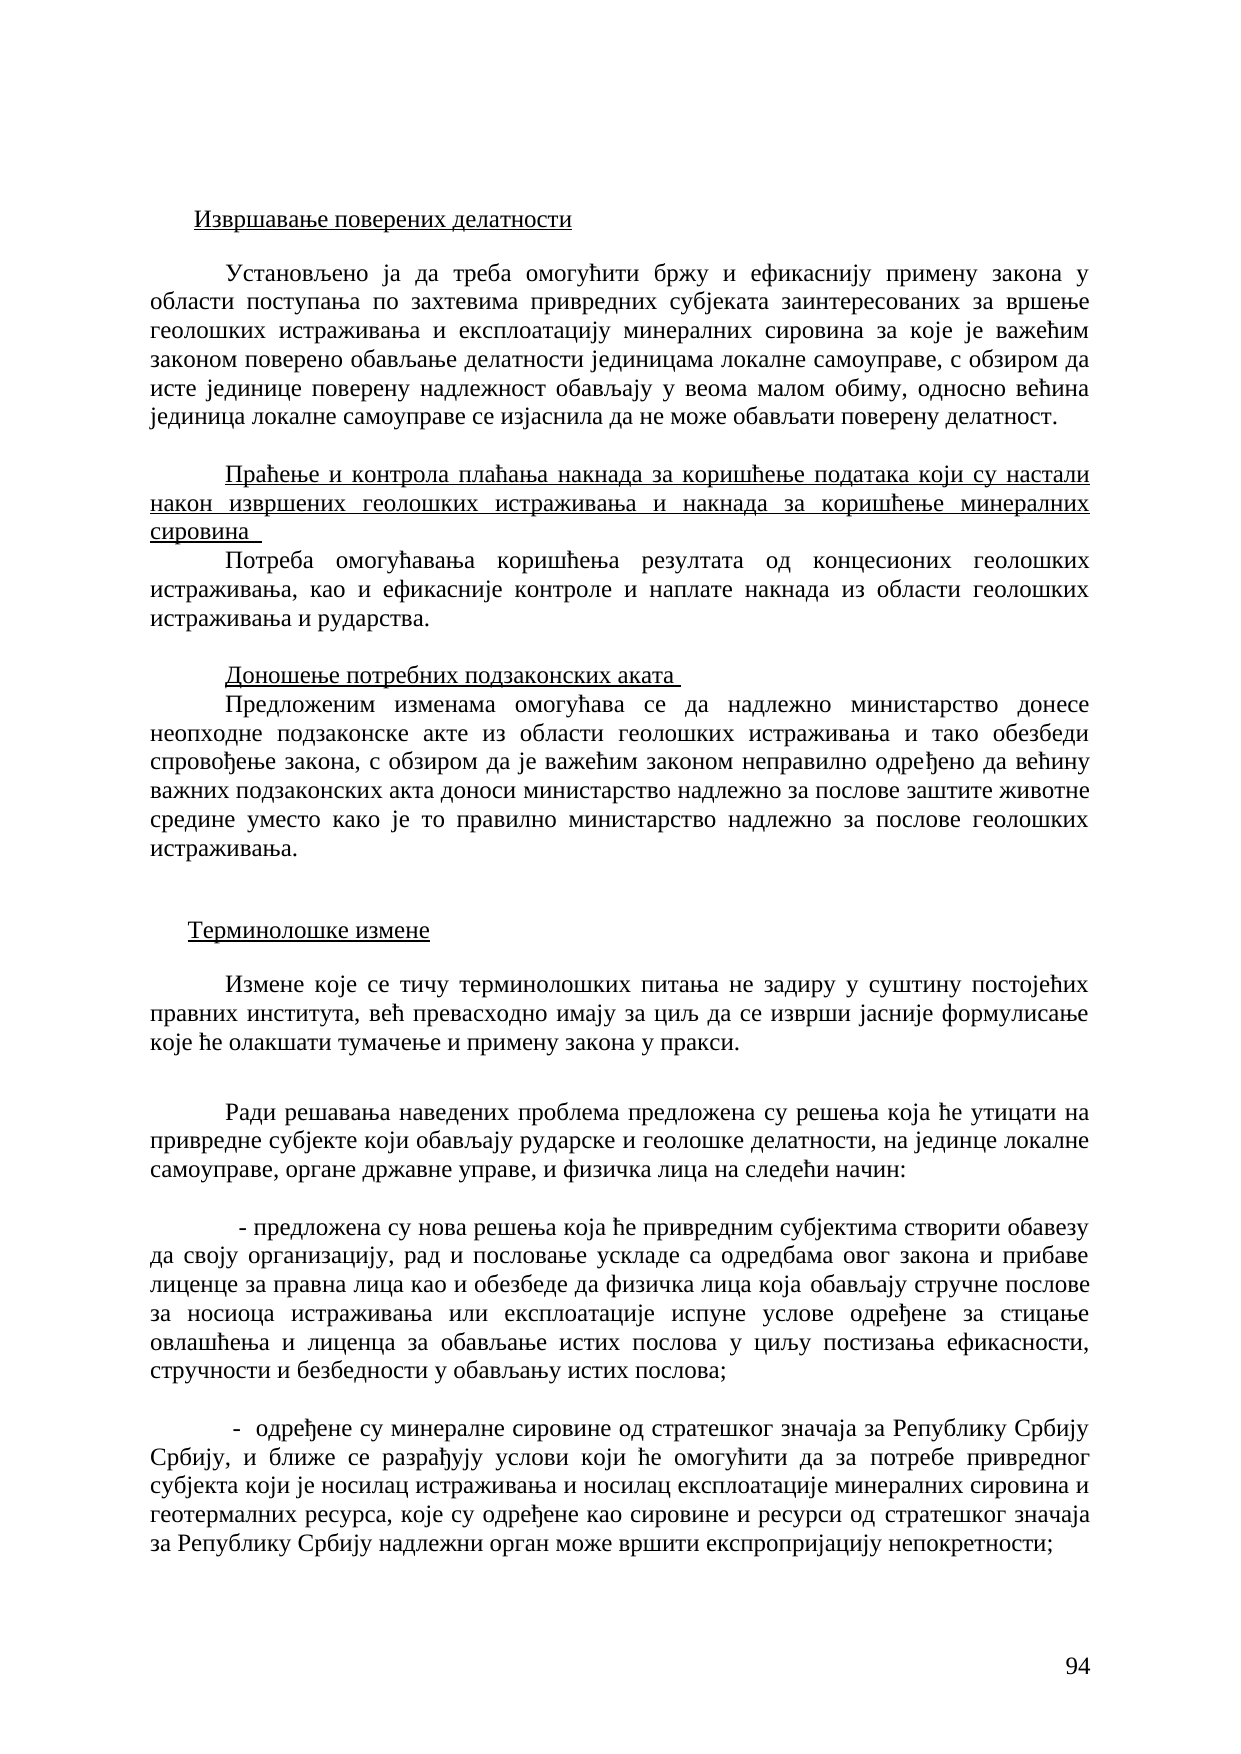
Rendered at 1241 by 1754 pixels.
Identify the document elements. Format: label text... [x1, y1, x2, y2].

text Ради решавања наведених проблема предложена су решења која ће утицати на привредне субјекте који обављају рударске и геолошке делатности, на јединце локалне самоуправе, органе државне управе, и физичка лица на следећи начин: [150, 1097, 1090, 1183]
text Измене које се тичу терминолошких питања не задиру у суштину постојећих правних института, већ превасходно имају за циљ да се изврши јасније формулисање које ће олакшати тумачење и примену закона у пракси. [150, 969, 1090, 1055]
text - одређене су минералне сировине од стратешког значаја за Републику Србију Србију, и ближе се разрађују услови који ће омогућити да за потребе привредног субјекта који је носилац истраживања и носилац експлоатације минералних сировина и геотермалних ресурса, које су одређене као сировине и ресурси од стратешког значаја за Републику Србију надлежни орган може вршити експропријацију непокретности; [150, 1413, 1090, 1557]
text Установљено ја да треба омогућити бржу и ефикаснију примену закона у области поступања по захтевима привредних субјеката заинтересованих за вршење геолошких истраживања и експлоатацију минералних сировина за које је важећим законом поверено обављање делатности јединицама локалне самоуправе, с обзиром да исте јединице поверену надлежност обављају у веома малом обиму, односно већина јединица локалне самоуправе се изјаснила да не може обављати поверену делатност. [150, 258, 1090, 430]
text Извршавање поверених делатности [150, 204, 1090, 233]
text Предложеним изменама омогућава се да надлежно министарство донесе неопходне подзаконске акте из области геолошких истраживања и тако обезбеди спровођење закона, с обзиром да је важећим законом неправилно одређено да већину важних подзаконских акта доноси министарство надлежно за послове заштите животне средине уместо како је то правилно министарство надлежно за послове геолошких истраживања. [150, 689, 1090, 861]
text Доношење потребних подзаконских аката [150, 660, 1090, 689]
text - предложена су нова решења која ће привредним субјектима створити обавезу да своју организацију, рад и пословање ускладе са одредбама овог закона и прибаве лиценце за правна лица као и обезбеде да физичка лица која обављају стручне послове за носиоца истраживања или експлоатације испуне услове одређене за стицање овлашћења и лиценца за обављање истих послова у циљу постизања ефикасности, стручности и безбедности у обављању истих послова; [150, 1212, 1090, 1384]
text Потреба омогућавања коришћења резултата од концесионих геолошких истраживања, као и ефикасније контроле и наплате накнада из области геолошких истраживања и рударства. [150, 545, 1090, 631]
text Праћење и контрола плаћања накнада за коришћење података који су настали након извршених геолошких истраживања и накнада за коришћење минералних сировина [150, 514, 1090, 545]
text Терминолошке измене [150, 915, 1090, 944]
text Праћење и контрола плаћања накнада за коришћење података који су настали након извршених геолошких истраживања и накнада за коришћење минералних сировина [150, 459, 1090, 513]
